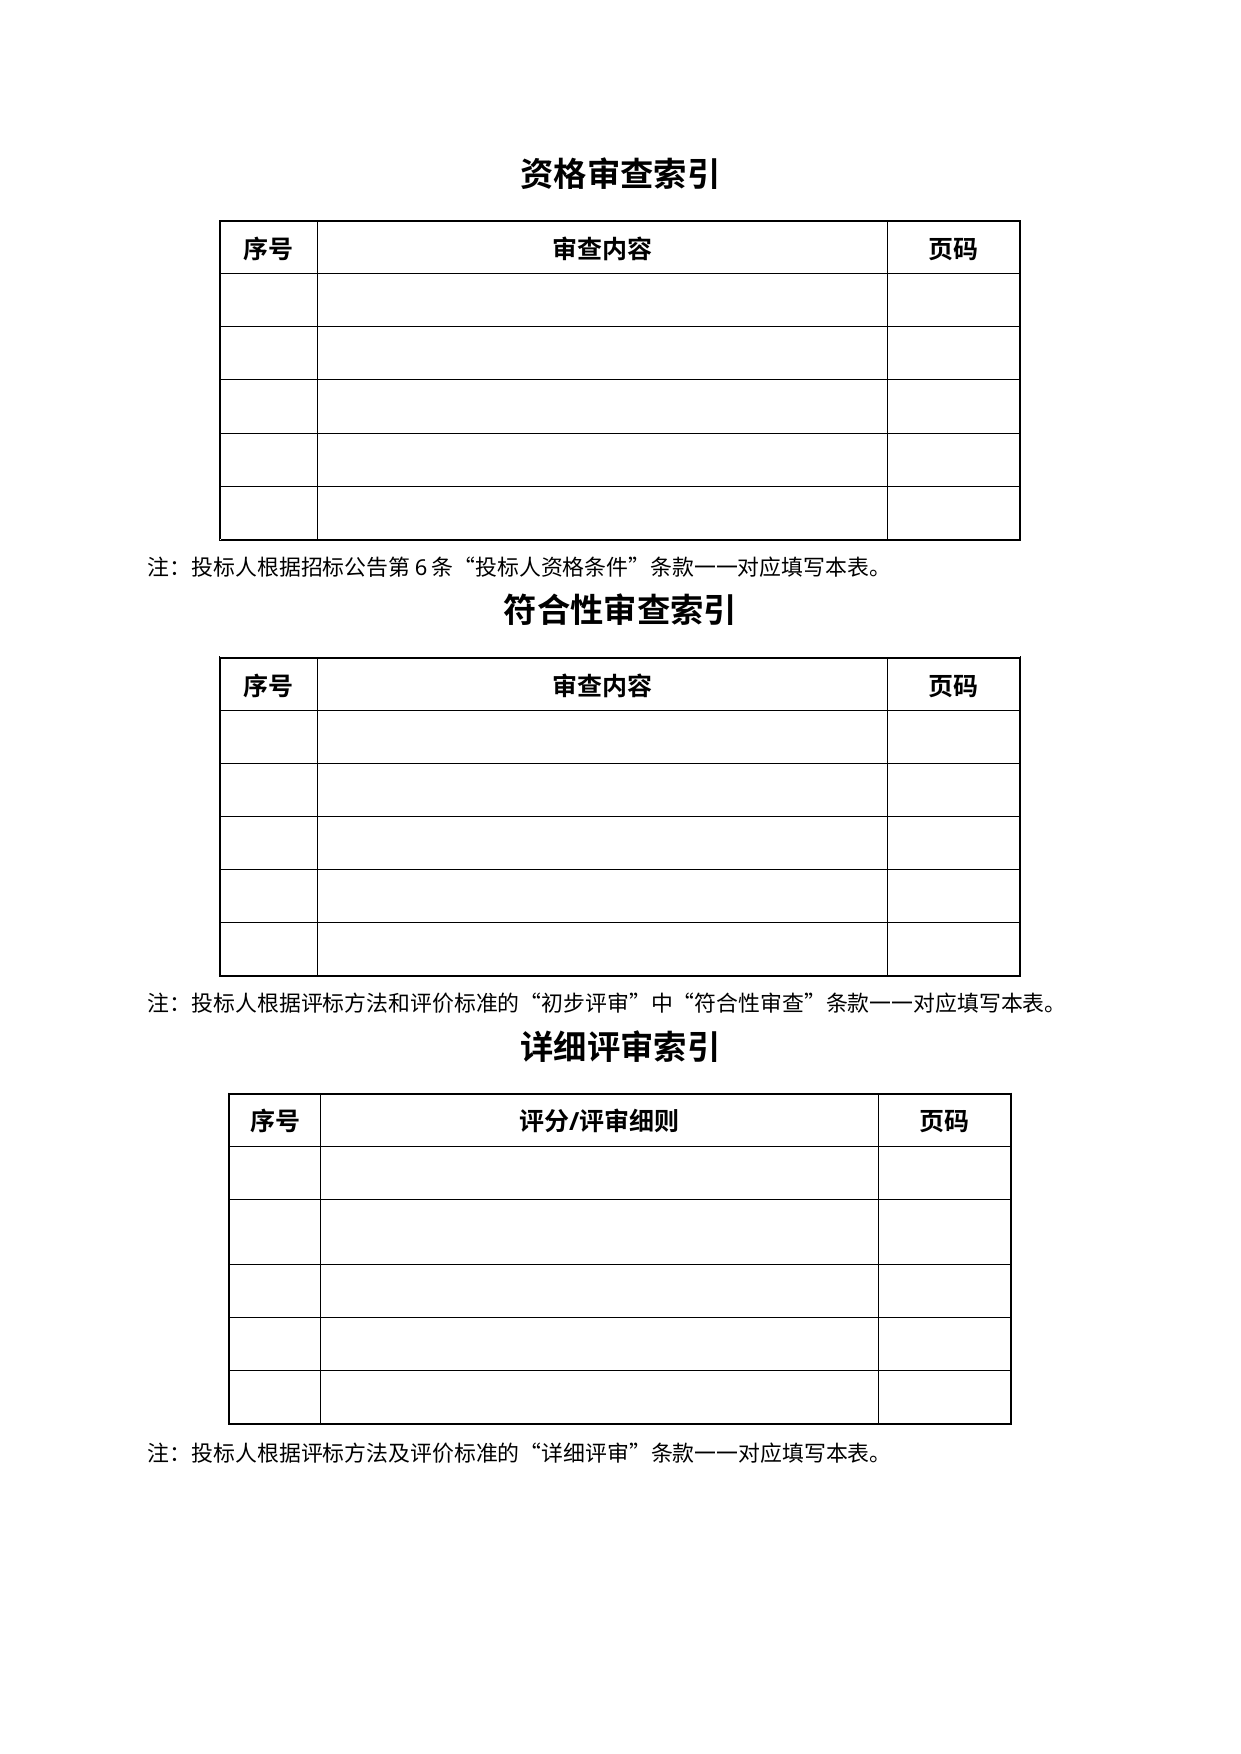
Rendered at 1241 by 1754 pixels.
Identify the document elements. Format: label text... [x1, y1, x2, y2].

table_cell [318, 487, 887, 539]
table_header 页码 [888, 659, 1019, 709]
text 资格审查索引 [148, 148, 1092, 196]
table_cell [221, 434, 317, 486]
table_cell [318, 274, 887, 326]
table_header 审查内容 [318, 222, 887, 273]
text 注：投标人根据评标方法和评价标准的“初步评审”中“符合性审查”条款一一对应填写本表。 [148, 977, 1092, 1020]
table_cell [230, 1147, 320, 1199]
table_header 序号 [230, 1095, 320, 1146]
table_cell [318, 923, 887, 975]
table_cell [221, 380, 317, 432]
table_cell [221, 487, 317, 539]
table_header 评分/评审细则 [321, 1095, 878, 1146]
table_cell [879, 1265, 1010, 1317]
table_cell [879, 1200, 1010, 1263]
table_cell [318, 380, 887, 432]
table_header 审查内容 [318, 659, 887, 709]
table_cell [221, 764, 317, 816]
text 详细评审索引 [148, 1020, 1092, 1069]
table_cell [221, 274, 317, 326]
table_cell [230, 1200, 320, 1263]
table_cell [221, 817, 317, 869]
table_header 序号 [221, 659, 317, 709]
text 注：投标人根据评标方法及评价标准的“详细评审”条款一一对应填写本表。 [148, 1424, 1092, 1470]
table_header 页码 [888, 222, 1019, 273]
table_cell [879, 1318, 1010, 1370]
table_header 页码 [879, 1095, 1010, 1146]
table_cell [321, 1371, 878, 1423]
table_cell [321, 1265, 878, 1317]
table_cell [888, 923, 1019, 975]
table_cell [888, 764, 1019, 816]
table_cell [888, 274, 1019, 326]
text 符合性审查索引 [148, 584, 1092, 632]
table_cell [888, 380, 1019, 432]
table_cell [888, 817, 1019, 869]
table_cell [888, 487, 1019, 539]
table_cell [321, 1147, 878, 1199]
table_cell [888, 434, 1019, 486]
table_header 序号 [221, 222, 317, 273]
table_cell [221, 870, 317, 922]
table_cell [318, 764, 887, 816]
table_cell [318, 870, 887, 922]
table_cell [230, 1318, 320, 1370]
table_cell [221, 711, 317, 763]
table_cell [888, 327, 1019, 379]
table_cell [888, 870, 1019, 922]
table_cell [221, 923, 317, 975]
table_cell [230, 1265, 320, 1317]
text 注：投标人根据招标公告第6条“投标人资格条件”条款一一对应填写本表。 [148, 540, 1092, 584]
table_cell [321, 1318, 878, 1370]
table_cell [318, 327, 887, 379]
table_cell [318, 817, 887, 869]
table_cell [879, 1371, 1010, 1423]
table_cell [221, 327, 317, 379]
table_cell [321, 1200, 878, 1263]
table_cell [318, 711, 887, 763]
table_cell [318, 434, 887, 486]
table_cell [230, 1371, 320, 1423]
table_cell [879, 1147, 1010, 1199]
table_cell [888, 711, 1019, 763]
